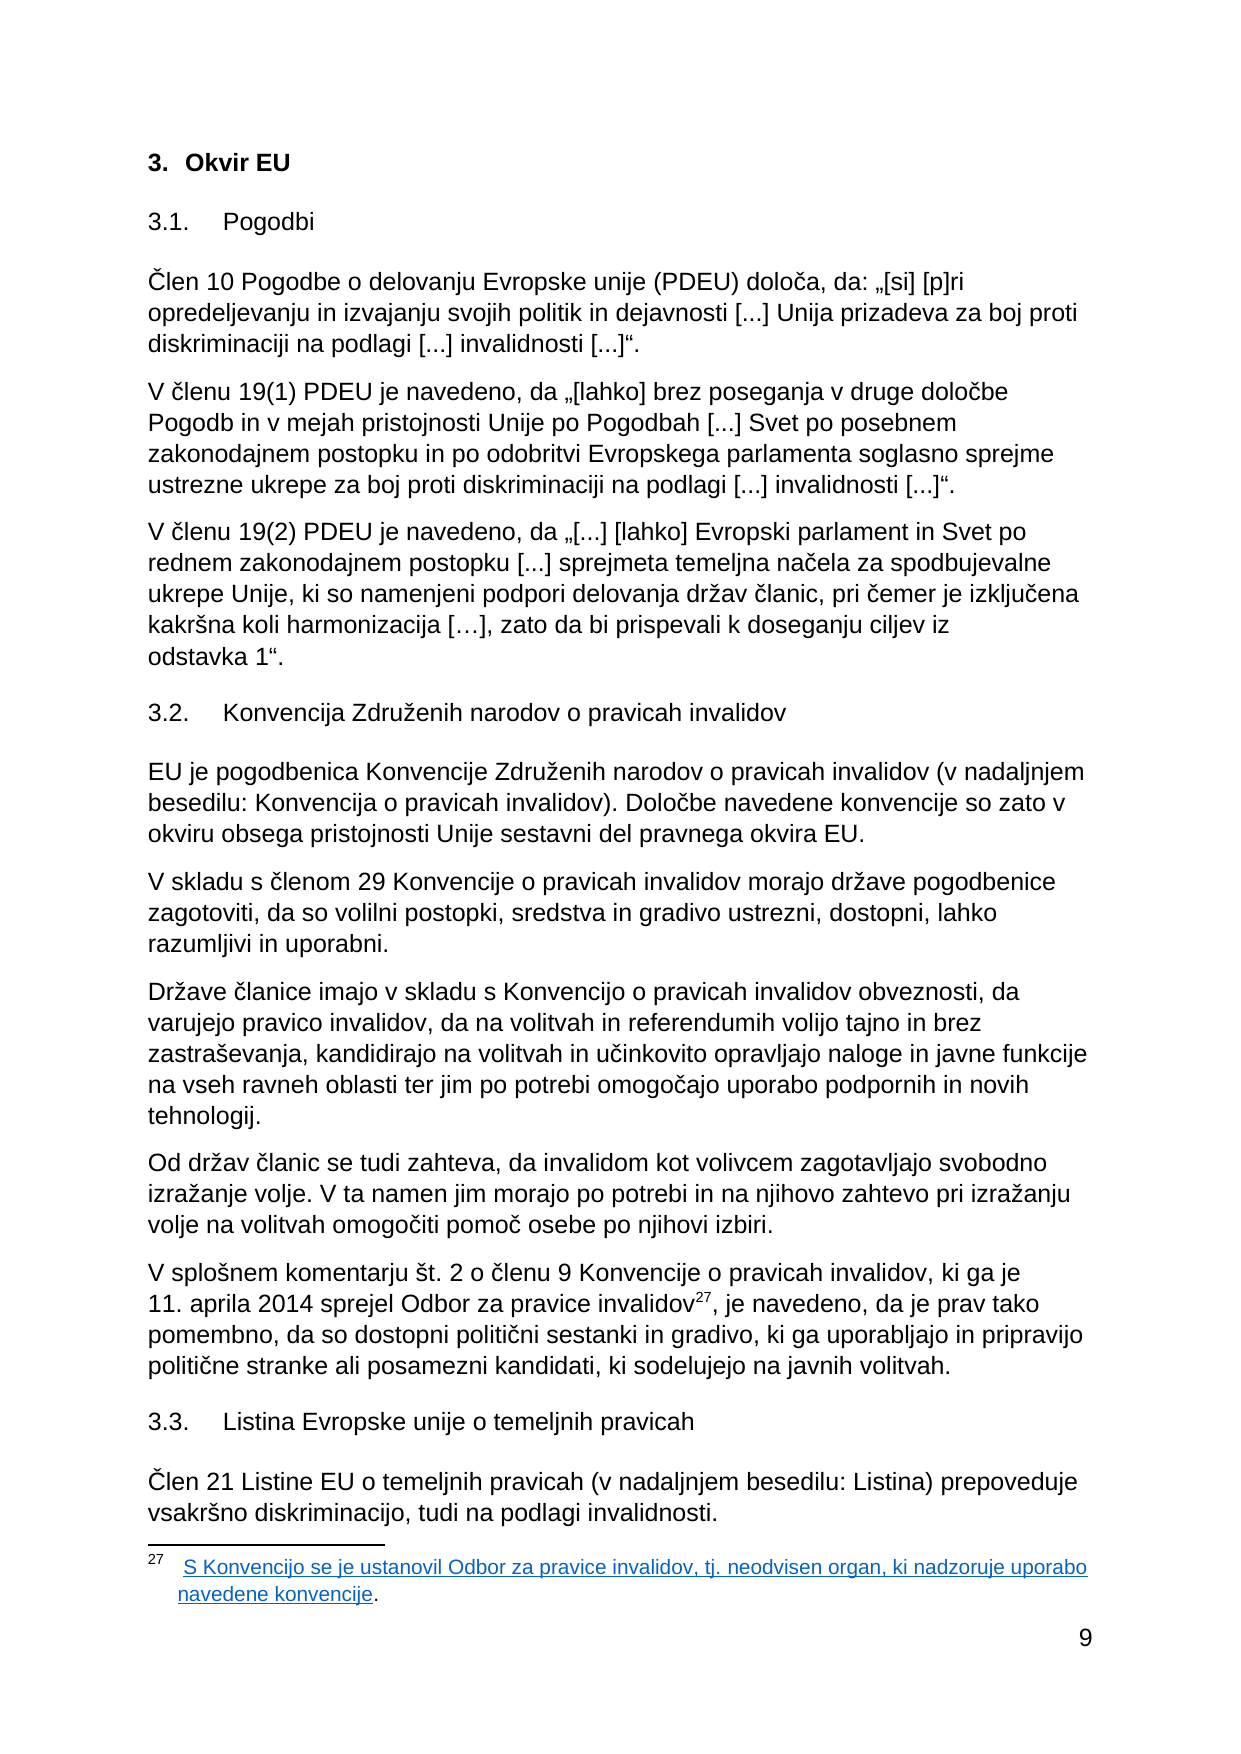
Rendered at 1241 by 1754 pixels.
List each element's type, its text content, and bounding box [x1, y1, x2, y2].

text EU je pogodbenica Konvencije Združenih narodov o pravicah invalidov (v nadaljnjem besedilu: Konvencija o pravicah invalidov). Določbe navedene konvencije so zato v okviru obsega pristojnosti Unije sestavni del pravnega okvira EU. [148, 757, 1092, 848]
text V skladu s členom 29 Konvencije o pravicah invalidov morajo države pogodbenice zagotoviti, da so volilni postopki, sredstva in gradivo ustrezni, dostopni, lahko razumljivi in uporabni. [148, 867, 1092, 958]
text Člen 10 Pogodbe o delovanju Evropske unije (PDEU) določa, da: „[si] [p]ri opredeljevanju in izvajanju svojih politik in dejavnosti [...] Unija prizadeva za boj proti diskriminaciji na podlagi [...] invalidnosti [...]“. [148, 267, 1092, 357]
subtitle Listina Evropske unije o temeljnih pravicah [148, 1407, 1092, 1436]
text Države članice imajo v skladu s Konvencijo o pravicah invalidov obveznosti, da varujejo pravico invalidov, da na volitvah in referendumih volijo tajno in brez zastraševanja, kandidirajo na volitvah in učinkovito opravljajo naloge in javne funkcije na vseh ravneh oblasti ter jim po potrebi omogočajo uporabo podpornih in novih tehnologij. [148, 977, 1092, 1129]
text Člen 21 Listine EU o temeljnih pravicah (v nadaljnjem besedilu: Listina) prepoveduje vsakršno diskriminacijo, tudi na podlagi invalidnosti. [148, 1467, 1092, 1527]
text V splošnem komentarju št. 2 o členu 9 Konvencije o pravicah invalidov, ki ga je 11. aprila 2014 sprejel Odbor za pravice invalidov, je navedeno, da je prav tako pomembno, da so dostopni politični sestanki in gradivo, ki ga uporabljajo in pripravijo politične stranke ali posamezni kandidati, ki sodelujejo na javnih volitvah. [148, 1258, 1092, 1380]
subtitle Okvir EU [148, 148, 1092, 176]
subtitle Konvencija Združenih narodov o pravicah invalidov [148, 697, 1092, 726]
subtitle Pogodbi [148, 207, 1092, 236]
text V členu 19(1) PDEU je navedeno, da „[lahko] brez poseganja v druge določbe Pogodb in v mejah pristojnosti Unije po Pogodbah [...] Svet po posebnem zakonodajnem postopku in po odobritvi Evropskega parlamenta soglasno sprejme ustrezne ukrepe za boj proti diskriminaciji na podlagi [...] invalidnosti [...]“. [148, 376, 1092, 498]
text V členu 19(2) PDEU je navedeno, da „[...] [lahko] Evropski parlament in Svet po rednem zakonodajnem postopku [...] sprejmeta temeljna načela za spodbujevalne ukrepe Unije, ki so namenjeni podpori delovanja držav članic, pri čemer je izključena kakršna koli harmonizacija […], zato da bi prispevali k doseganju ciljev iz odstavka 1“. [148, 517, 1092, 670]
text Od držav članic se tudi zahteva, da invalidom kot volivcem zagotavljajo svobodno izražanje volje. V ta namen jim morajo po potrebi in na njihovo zahtevo pri izražanju volje na volitvah omogočiti pomoč osebe po njihovi izbiri. [148, 1148, 1092, 1239]
